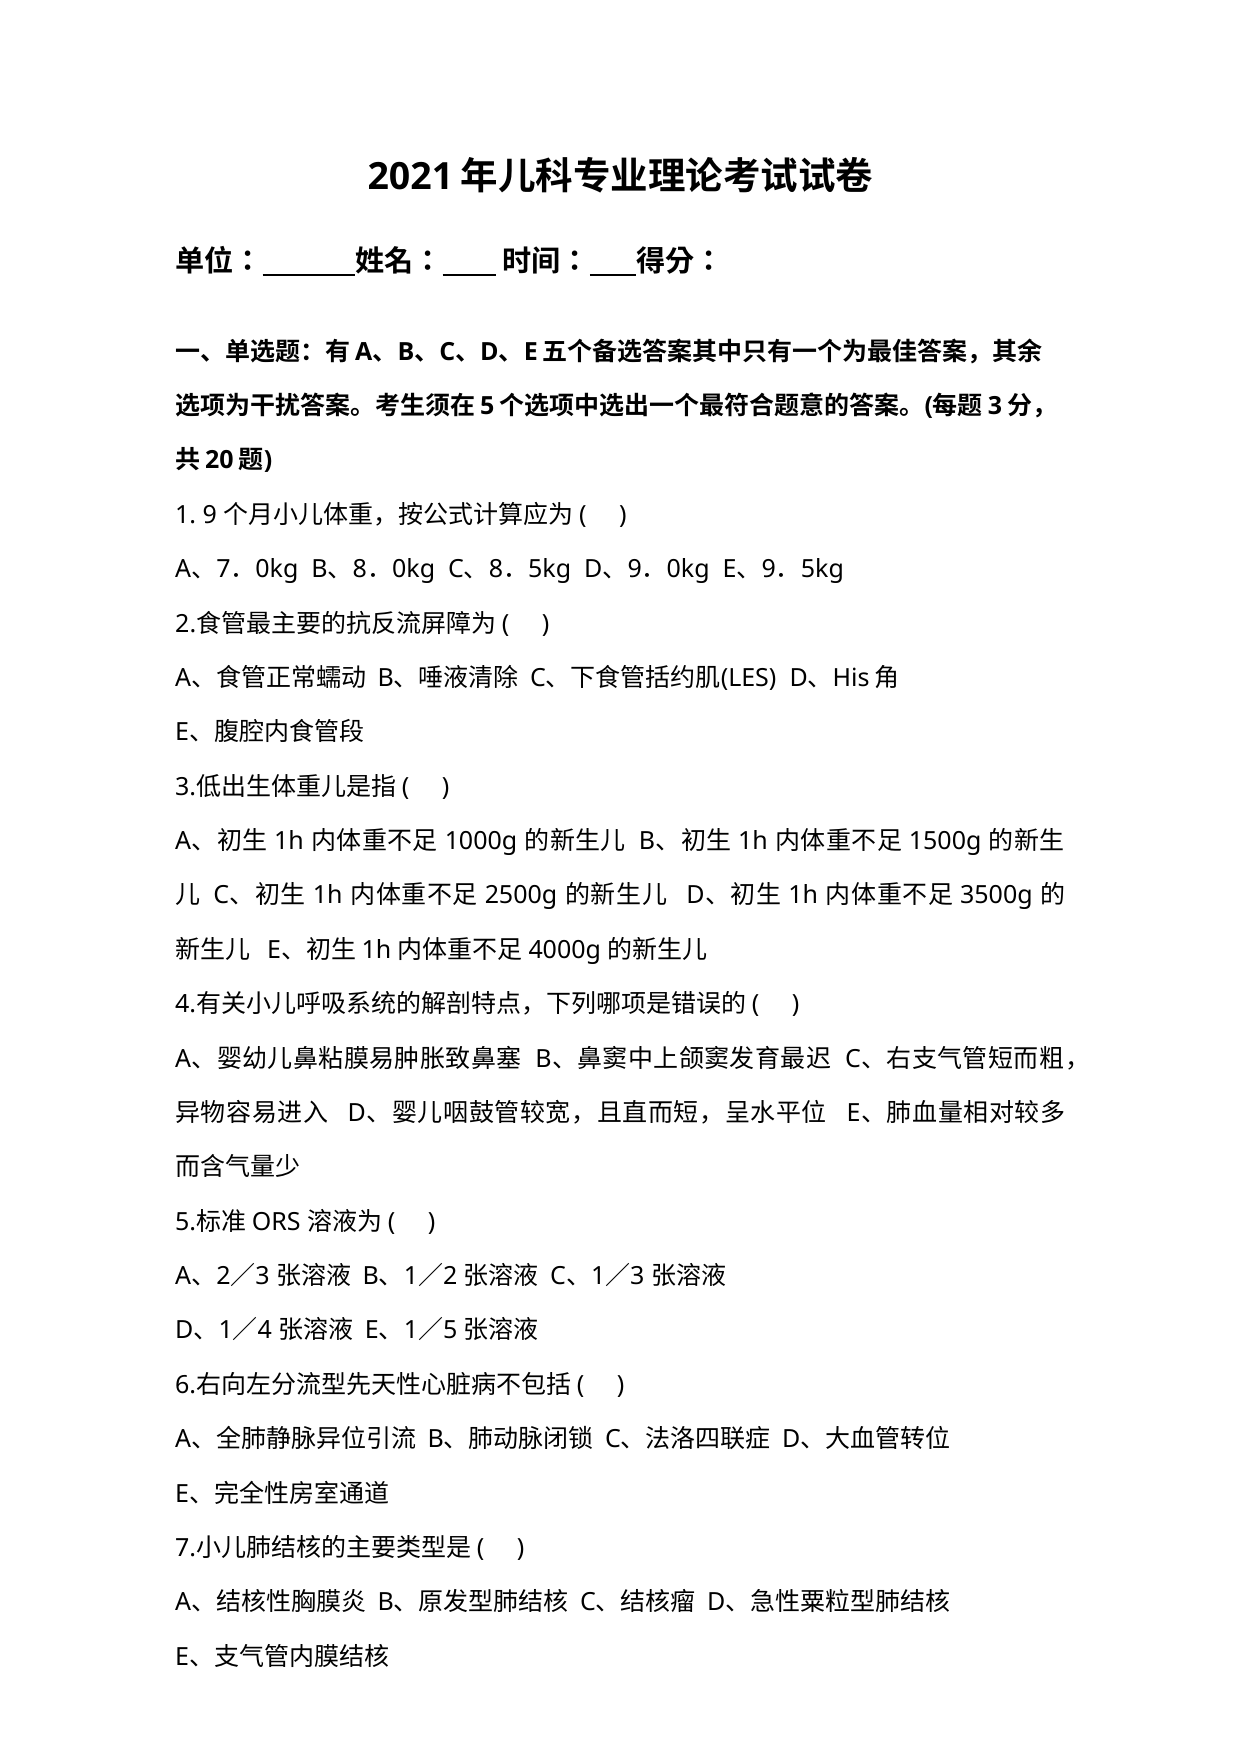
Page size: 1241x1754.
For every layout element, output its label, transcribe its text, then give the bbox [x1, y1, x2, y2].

text A、7．0kg B、8．0kg C、8．5kg D、9．0kg E、9．5kg [175, 549, 1065, 585]
text 6.右向左分流型先天性心脏病不包括 ( ) [175, 1364, 1065, 1401]
text 3.低出生体重儿是指 ( ) [175, 766, 1065, 802]
text A、食管正常蠕动 B、唾液清除 C、下食管括约肌(LES) D、His角 [175, 657, 1065, 694]
text E、完全性房室通道 [175, 1473, 1065, 1509]
text A、初生 1h 内体重不足 1000g 的新生儿 B、初生 1h 内体重不足 1500g 的新生儿 C、初生 1h 内体重不足 2500g 的新生儿 D、初生 1h 内体重不足 3500g 的新生儿 E、初生 1h 内体重不足 4000g 的新生儿 [175, 821, 1065, 966]
text 7.小儿肺结核的主要类型是 ( ) [175, 1527, 1065, 1564]
text A、结核性胸膜炎 B、原发型肺结核 C、结核瘤 D、急性粟粒型肺结核 [175, 1582, 1065, 1618]
text 2021年儿科专业理论考试试卷 [175, 146, 1065, 200]
text A、2／3 张溶液 B、1／2 张溶液 C、1／3 张溶液 [175, 1256, 1065, 1292]
text D、1／4 张溶液 E、1／5 张溶液 [175, 1310, 1065, 1346]
text 2.食管最主要的抗反流屏障为 ( ) [175, 603, 1065, 639]
text 1. 9 个月小儿体重，按公式计算应为 ( ) [175, 494, 1065, 531]
text E、腹腔内食管段 [175, 712, 1065, 748]
text A、婴幼儿鼻粘膜易肿胀致鼻塞 B、鼻窦中上颌窦发育最迟 C、右支气管短而粗，异物容易进入 D、婴儿咽鼓管较宽，且直而短，呈水平位 E、肺血量相对较多而含气量少 [175, 1038, 1065, 1183]
text E、支气管内膜结核 [175, 1636, 1065, 1672]
text A、全肺静脉异位引流 B、肺动脉闭锁 C、法洛四联症 D、大血管转位 [175, 1419, 1065, 1455]
text 单位： 姓名： 时间： 得分： [175, 238, 1065, 280]
text 一、单选题：有A、B、C、D、E五个备选答案其中只有一个为最佳答案，其余选项为干扰答案。考生须在5个选项中选出一个最符合题意的答案。(每题3分，共20题) [175, 331, 1065, 476]
text 5.标准 ORS 溶液为 ( ) [175, 1201, 1065, 1237]
text 4.有关小儿呼吸系统的解剖特点，下列哪项是错误的 ( ) [175, 984, 1065, 1020]
